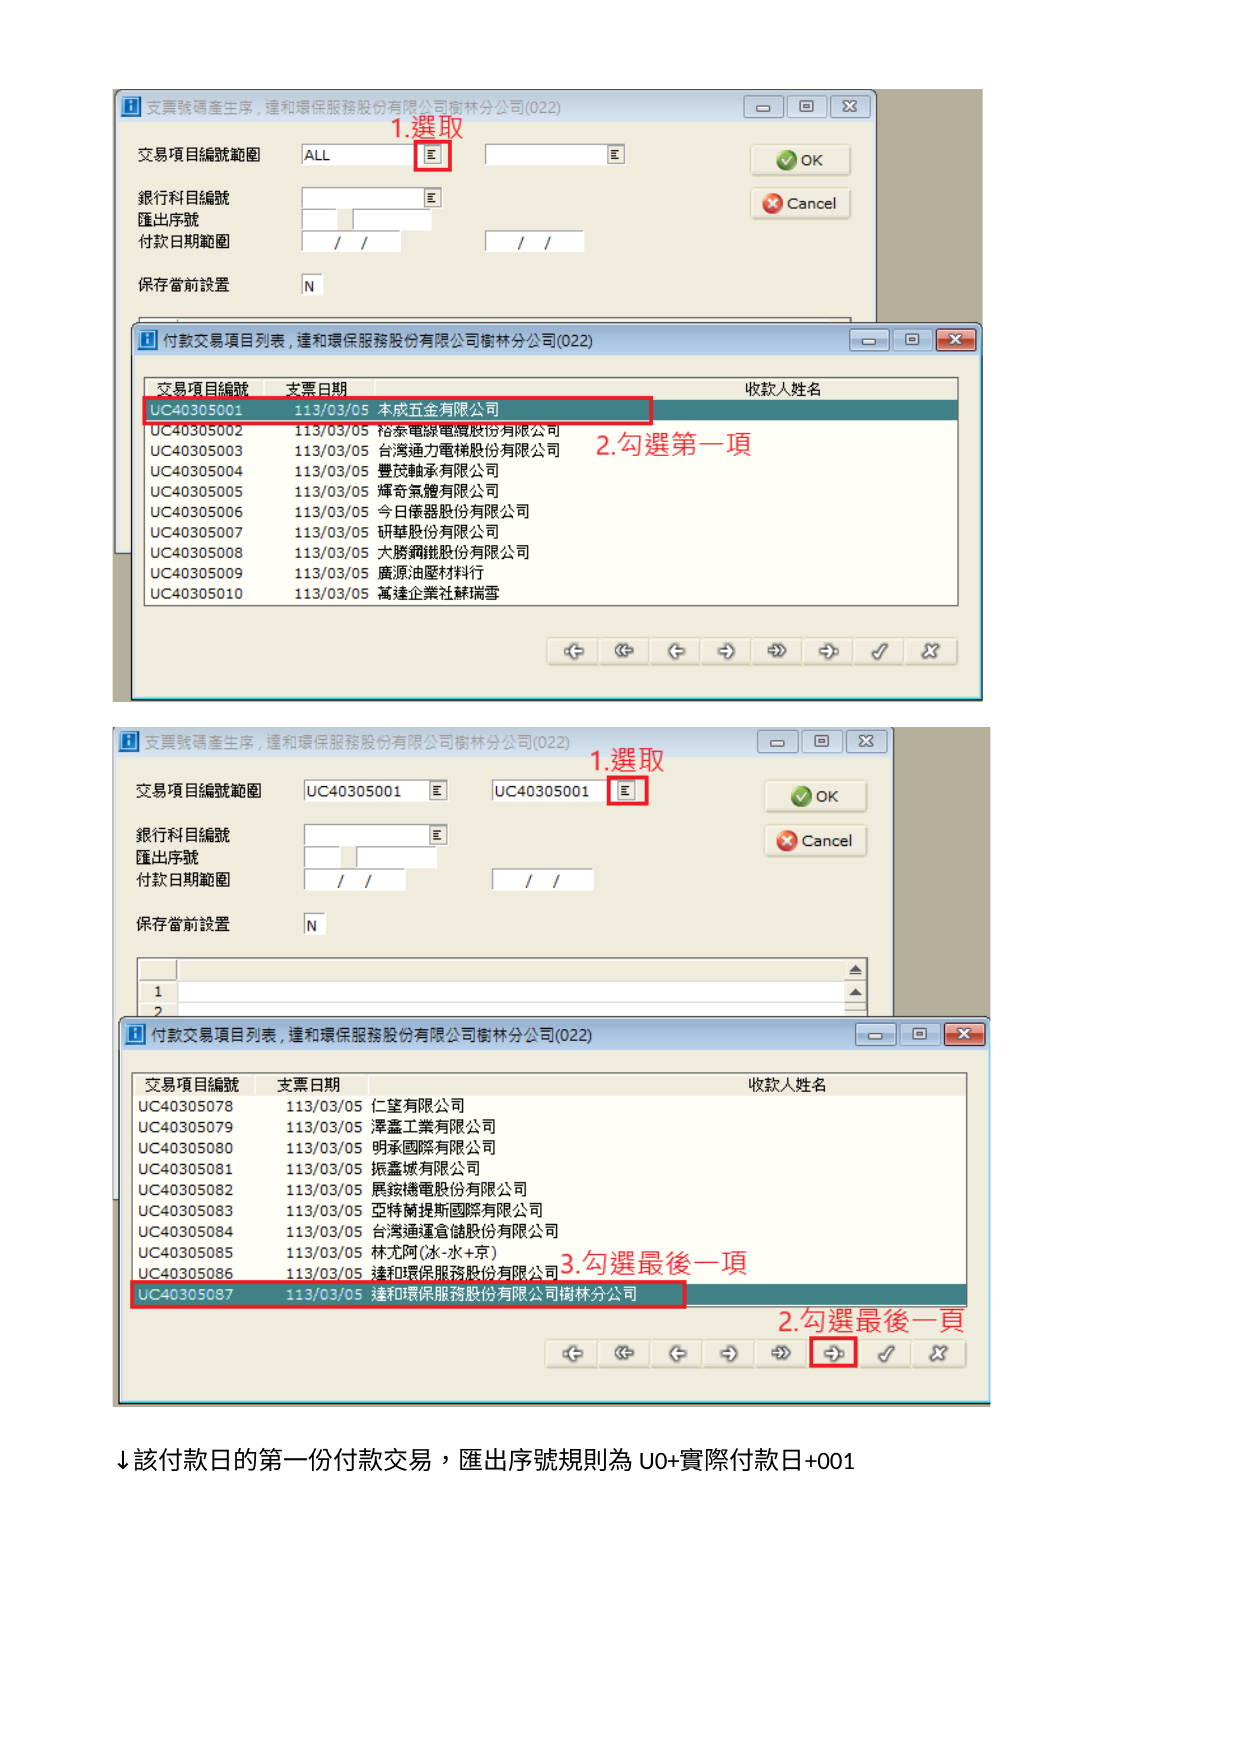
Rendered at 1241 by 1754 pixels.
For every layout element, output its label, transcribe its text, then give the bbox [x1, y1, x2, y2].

list ↓該付款日的第一份付款交易，匯出序號規則為U0+實際付款日+001 [112, 1439, 1165, 1477]
picture [112, 89, 983, 702]
picture [112, 727, 991, 1407]
